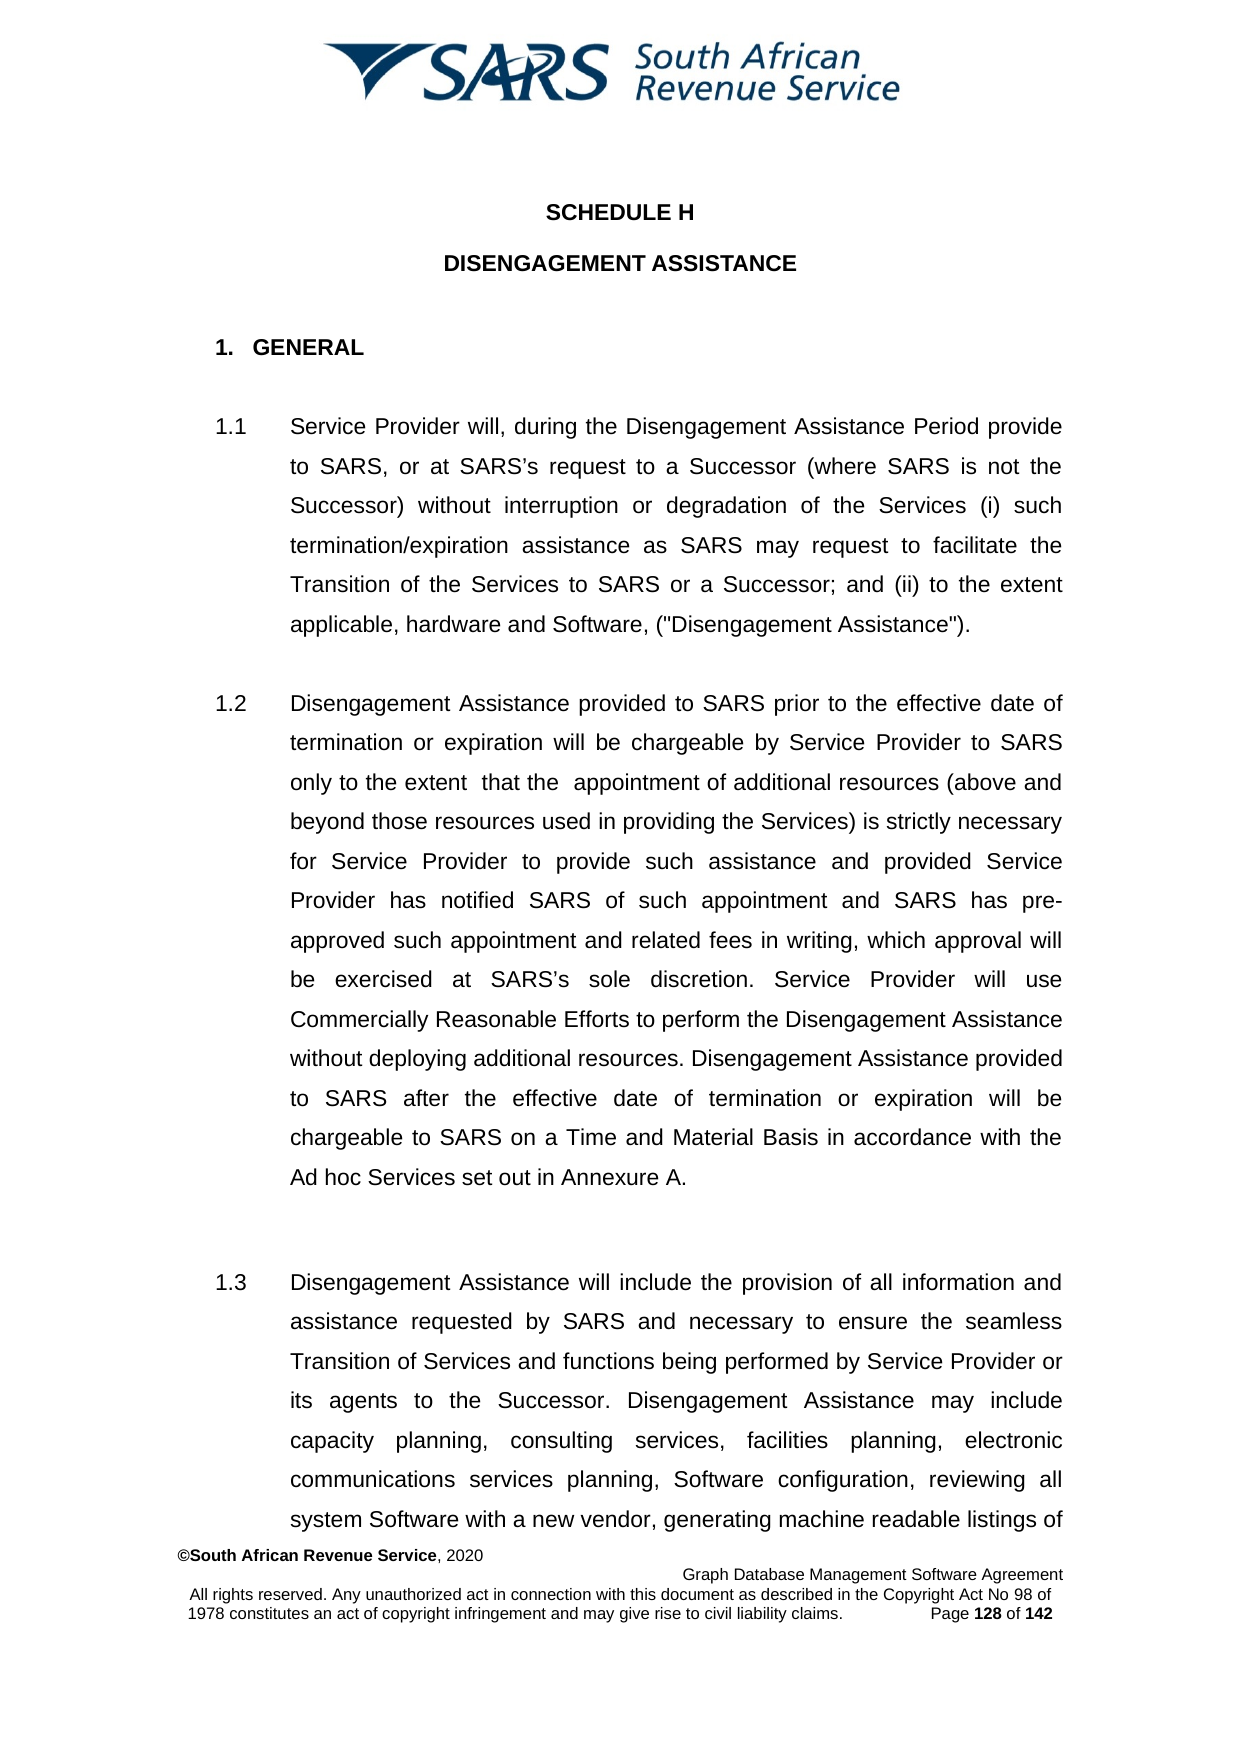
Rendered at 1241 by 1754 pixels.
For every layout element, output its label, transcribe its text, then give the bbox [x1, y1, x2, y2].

subtitle SCHEDULE H [177, 199, 1063, 225]
picture [281, 12, 945, 147]
subtitle DISENGAGEMENT ASSISTANCE [177, 250, 1063, 277]
list Service Provider will, during the Disengagement Assistance Period provide to SARS, or at SARS’s request to a Successor (where SARS is not the Successor) without interruption or degradation of the Services (i) such termination/expiration assistance as SARS may request to facilitate the Transition of the Services to SARS or a Successor; and (ii) to the extent applicable, hardware and Software, ("Disengagement Assistance"). [215, 413, 1063, 637]
list GENERAL [215, 334, 1063, 361]
list Disengagement Assistance provided to SARS prior to the effective date of termination or expiration will be chargeable by Service Provider to SARS only to the extent that the appointment of additional resources (above and beyond those resources used in providing the Services) is strictly necessary for Service Provider to provide such assistance and provided Service Provider has notified SARS of such appointment and SARS has pre-approved such appointment and related fees in writing, which approval will be exercised at SARS’s sole discretion. Service Provider will use Commercially Reasonable Efforts to perform the Disengagement Assistance without deploying additional resources. Disengagement Assistance provided to SARS after the effective date of termination or expiration will be chargeable to SARS on a Time and Material Basis in accordance with the Ad hoc Services set out in Annexure A. [215, 690, 1063, 1190]
